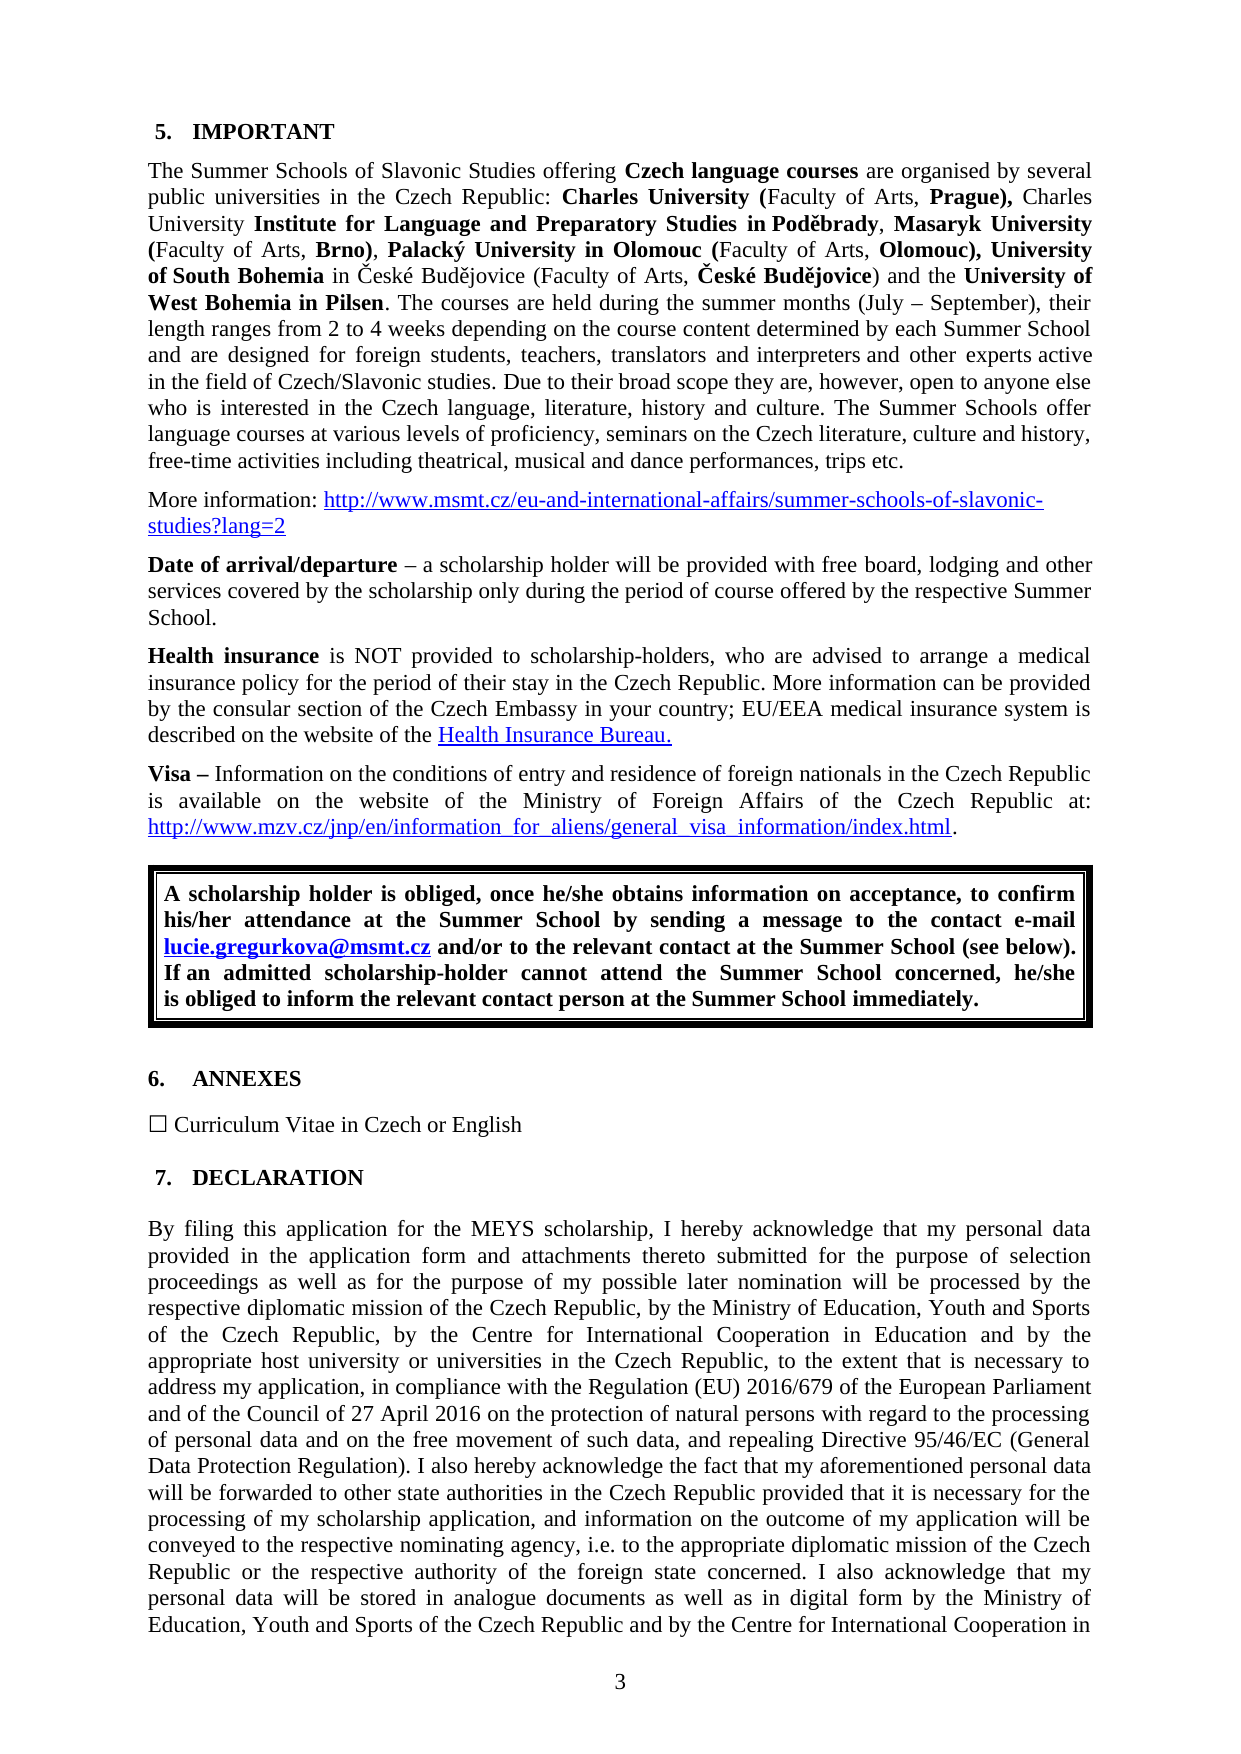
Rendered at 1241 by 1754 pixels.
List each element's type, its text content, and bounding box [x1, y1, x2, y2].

table_header A scholarship holder is obliged, once he/she obtains information on acceptance, to confirm his/her attendance at the Summer School by sending a message to the contact e-mail lucie.gregurkova@msmt.cz and/or to the relevant contact at the Summer School (see below). If an admitted scholarship-holder cannot attend the Summer School concerned, he/she is obliged to inform the relevant contact person at the Summer School immediately. [157, 874, 1083, 1018]
list IMPORTANT [154, 118, 1092, 144]
text The Summer Schools of Slavonic Studies offering Czech language courses are organised by several public universities in the Czech Republic: Charles University (Faculty of Arts, Prague), Charles University Institute for Language and Preparatory Studies in Poděbrady, Masaryk University (Faculty of Arts, Brno), Palacký University in Olomouc (Faculty of Arts, Olomouc), University of South Bohemia in České Budějovice (Faculty of Arts, České Budějovice) and the University of West Bohemia in Pilsen. The courses are held during the summer months (July – September), their length ranges from 2 to 4 weeks depending on the course content determined by each Summer School and are designed for foreign students, teachers, translators and interpreters and other experts active in the field of Czech/Slavonic studies. Due to their broad scope they are, however, open to anyone else who is interested in the Czech language, literature, history and culture. The Summer Schools offer language courses at various levels of proficiency, seminars on the Czech literature, culture and history, free-time activities including theatrical, musical and dance performances, trips etc. [148, 157, 1092, 473]
text Date of arrival/departure – a scholarship holder will be provided with free board, lodging and other services covered by the scholarship only during the period of course offered by the respective Summer School. [148, 551, 1092, 630]
list DECLARATION [154, 1164, 1092, 1190]
text Health insurance is NOT provided to scholarship-holders, who are advised to arrange a medical insurance policy for the period of their stay in the Czech Republic. More information can be provided by the consular section of the Czech Embassy in your country; EU/EEA medical insurance system is described on the website of the Health Insurance Bureau. [148, 642, 1092, 748]
text Curriculum Vitae in Czech or English [148, 1108, 1092, 1139]
text Visa – Information on the conditions of entry and residence of foreign nationals in the Czech Republic is available on the website of the Ministry of Foreign Affairs of the Czech Republic at: http://www.mzv.cz/jnp/en/information_for_aliens/general_visa_information/index.html. [148, 760, 1092, 839]
list ANNEXES [148, 1065, 1092, 1091]
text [148, 1215, 1092, 1637]
text More information: http://www.msmt.cz/eu-and-international-affairs/summer-schools-of-slavonic-studies?lang=2 [148, 486, 1092, 538]
